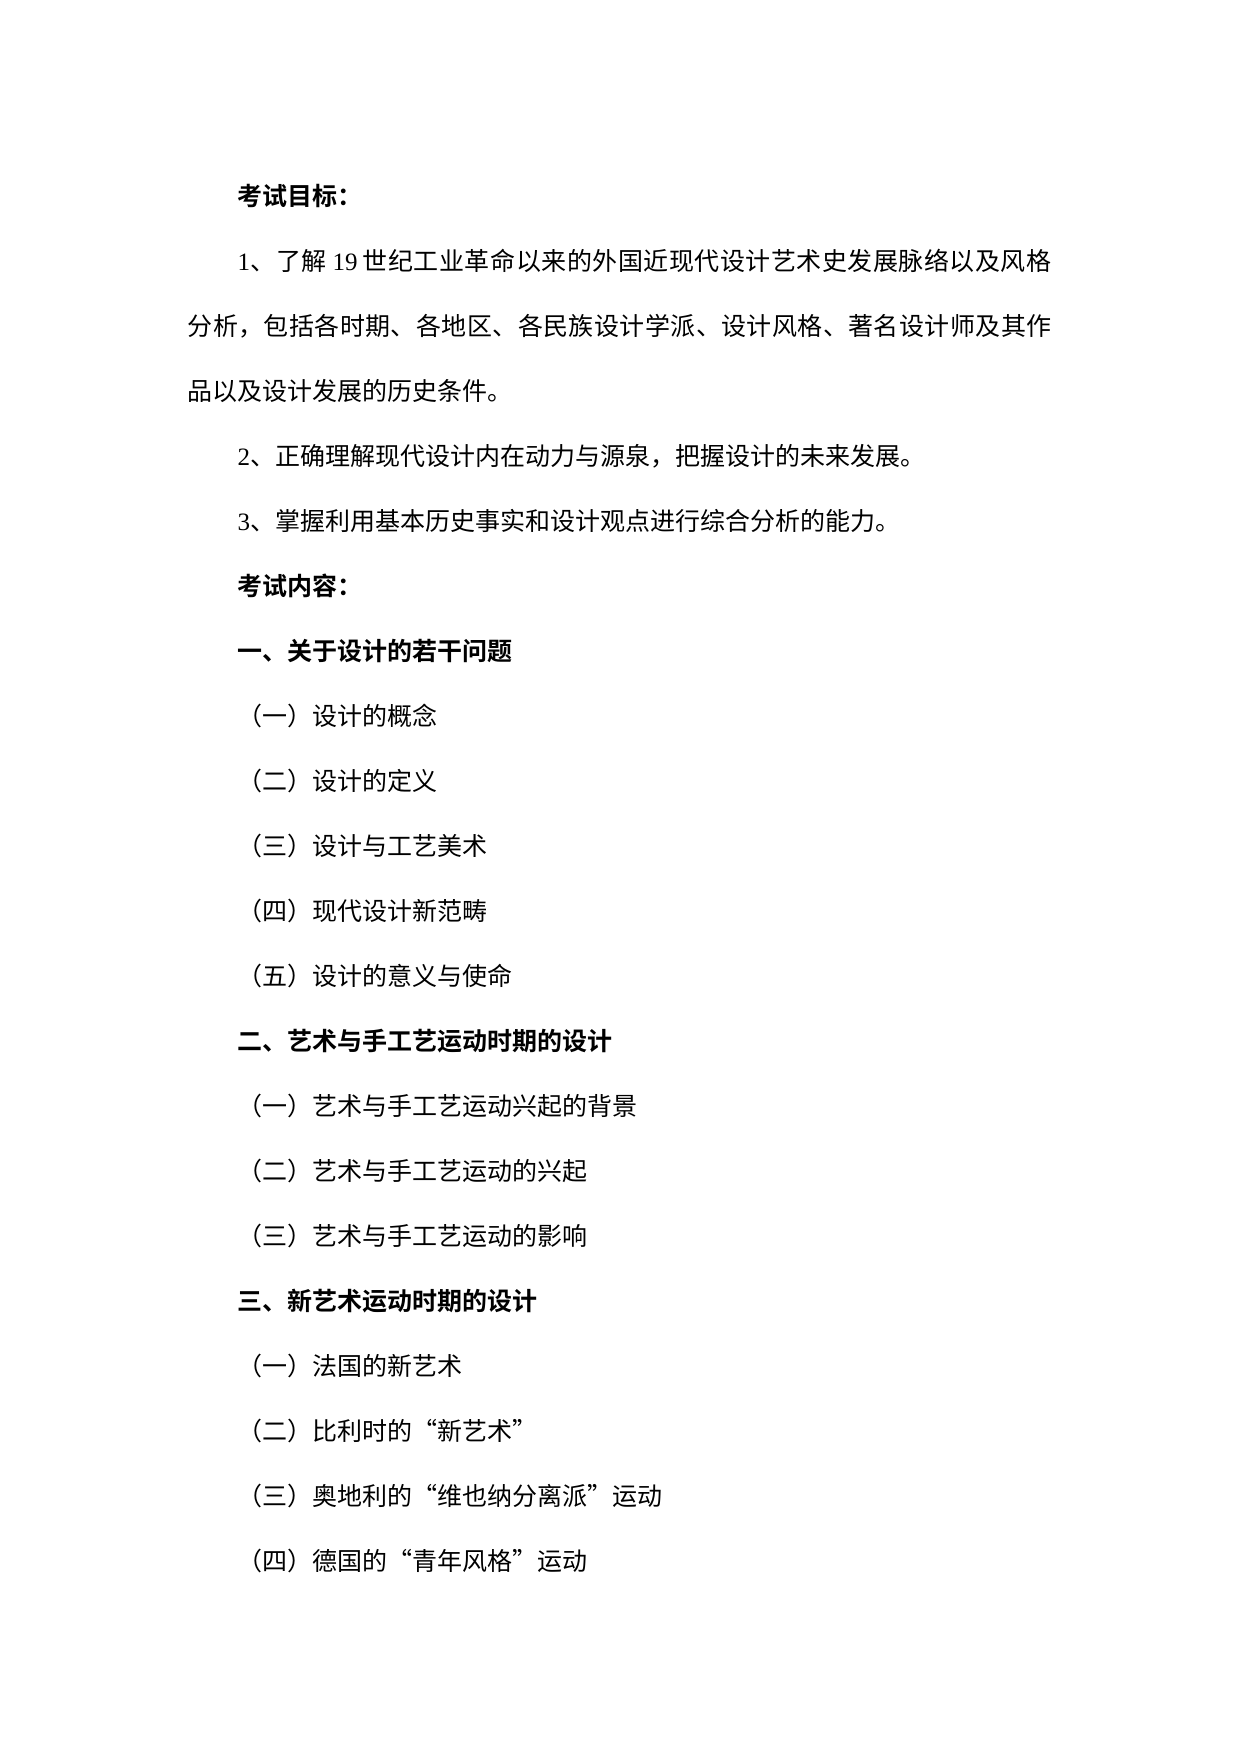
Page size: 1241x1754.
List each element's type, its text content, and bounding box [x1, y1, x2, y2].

text （一）设计的概念 [187, 682, 1053, 747]
text 1、了解19世纪工业革命以来的外国近现代设计艺术史发展脉络以及风格分析，包括各时期、各地区、各民族设计学派、设计风格、著名设计师及其作品以及设计发展的历史条件。 [187, 227, 1053, 422]
text （二）艺术与手工艺运动的兴起 [187, 1137, 1053, 1202]
text （一）法国的新艺术 [187, 1332, 1053, 1397]
text 考试目标： [187, 162, 1053, 227]
text 考试内容： [187, 552, 1053, 617]
text （五）设计的意义与使命 [187, 942, 1053, 1007]
text （三）设计与工艺美术 [187, 812, 1053, 877]
text （二）比利时的“新艺术” [187, 1397, 1053, 1462]
text 三、新艺术运动时期的设计 [187, 1267, 1053, 1332]
text （四）现代设计新范畴 [187, 877, 1053, 942]
text （四）德国的“青年风格”运动 [187, 1527, 1053, 1592]
text 一、关于设计的若干问题 [187, 617, 1053, 682]
text （三）奥地利的“维也纳分离派”运动 [187, 1462, 1053, 1527]
text （二）设计的定义 [187, 747, 1053, 812]
text （三）艺术与手工艺运动的影响 [187, 1202, 1053, 1267]
text （一）艺术与手工艺运动兴起的背景 [187, 1072, 1053, 1137]
text 2、正确理解现代设计内在动力与源泉，把握设计的未来发展。 [187, 422, 1053, 487]
text 3、掌握利用基本历史事实和设计观点进行综合分析的能力。 [187, 487, 1053, 552]
text 二、艺术与手工艺运动时期的设计 [187, 1007, 1053, 1072]
